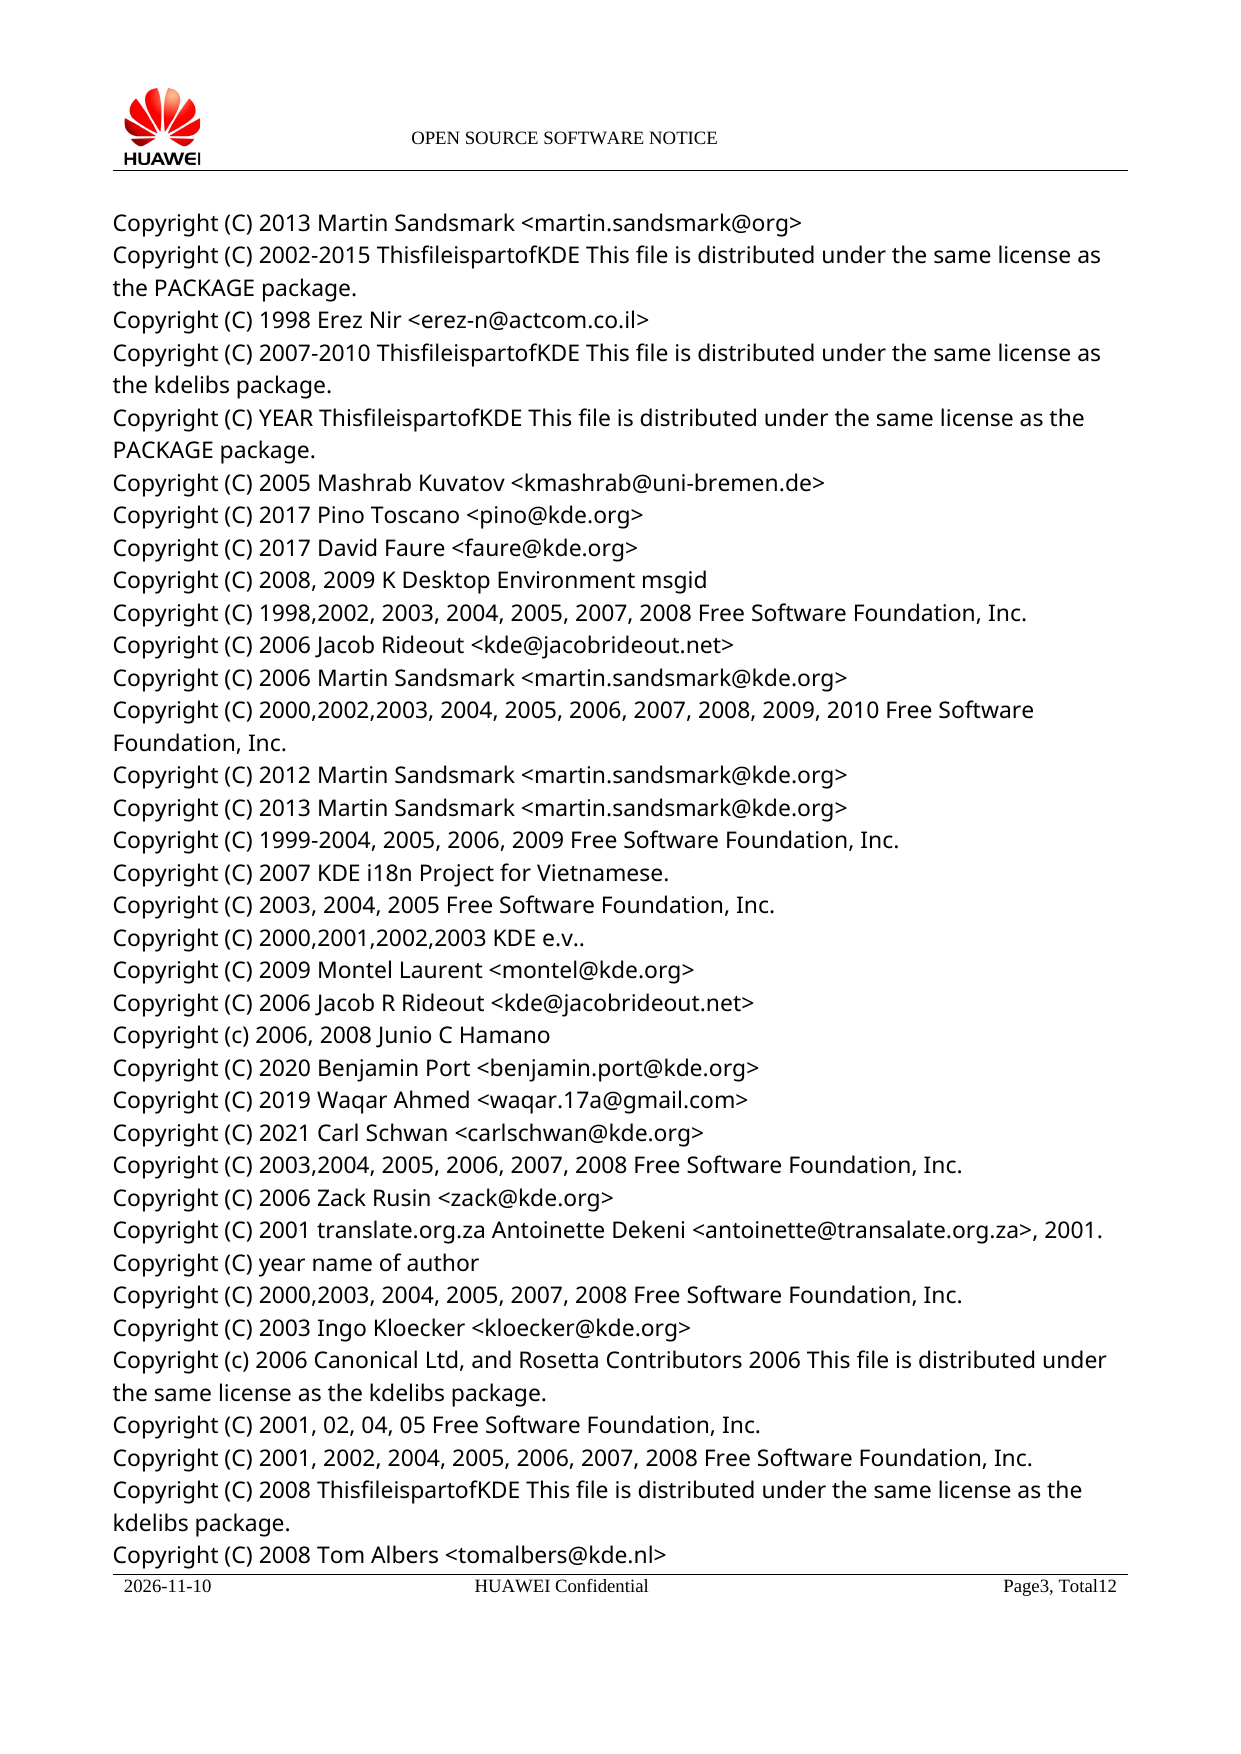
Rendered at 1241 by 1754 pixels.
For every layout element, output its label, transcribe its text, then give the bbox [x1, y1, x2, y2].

picture [124, 88, 201, 165]
